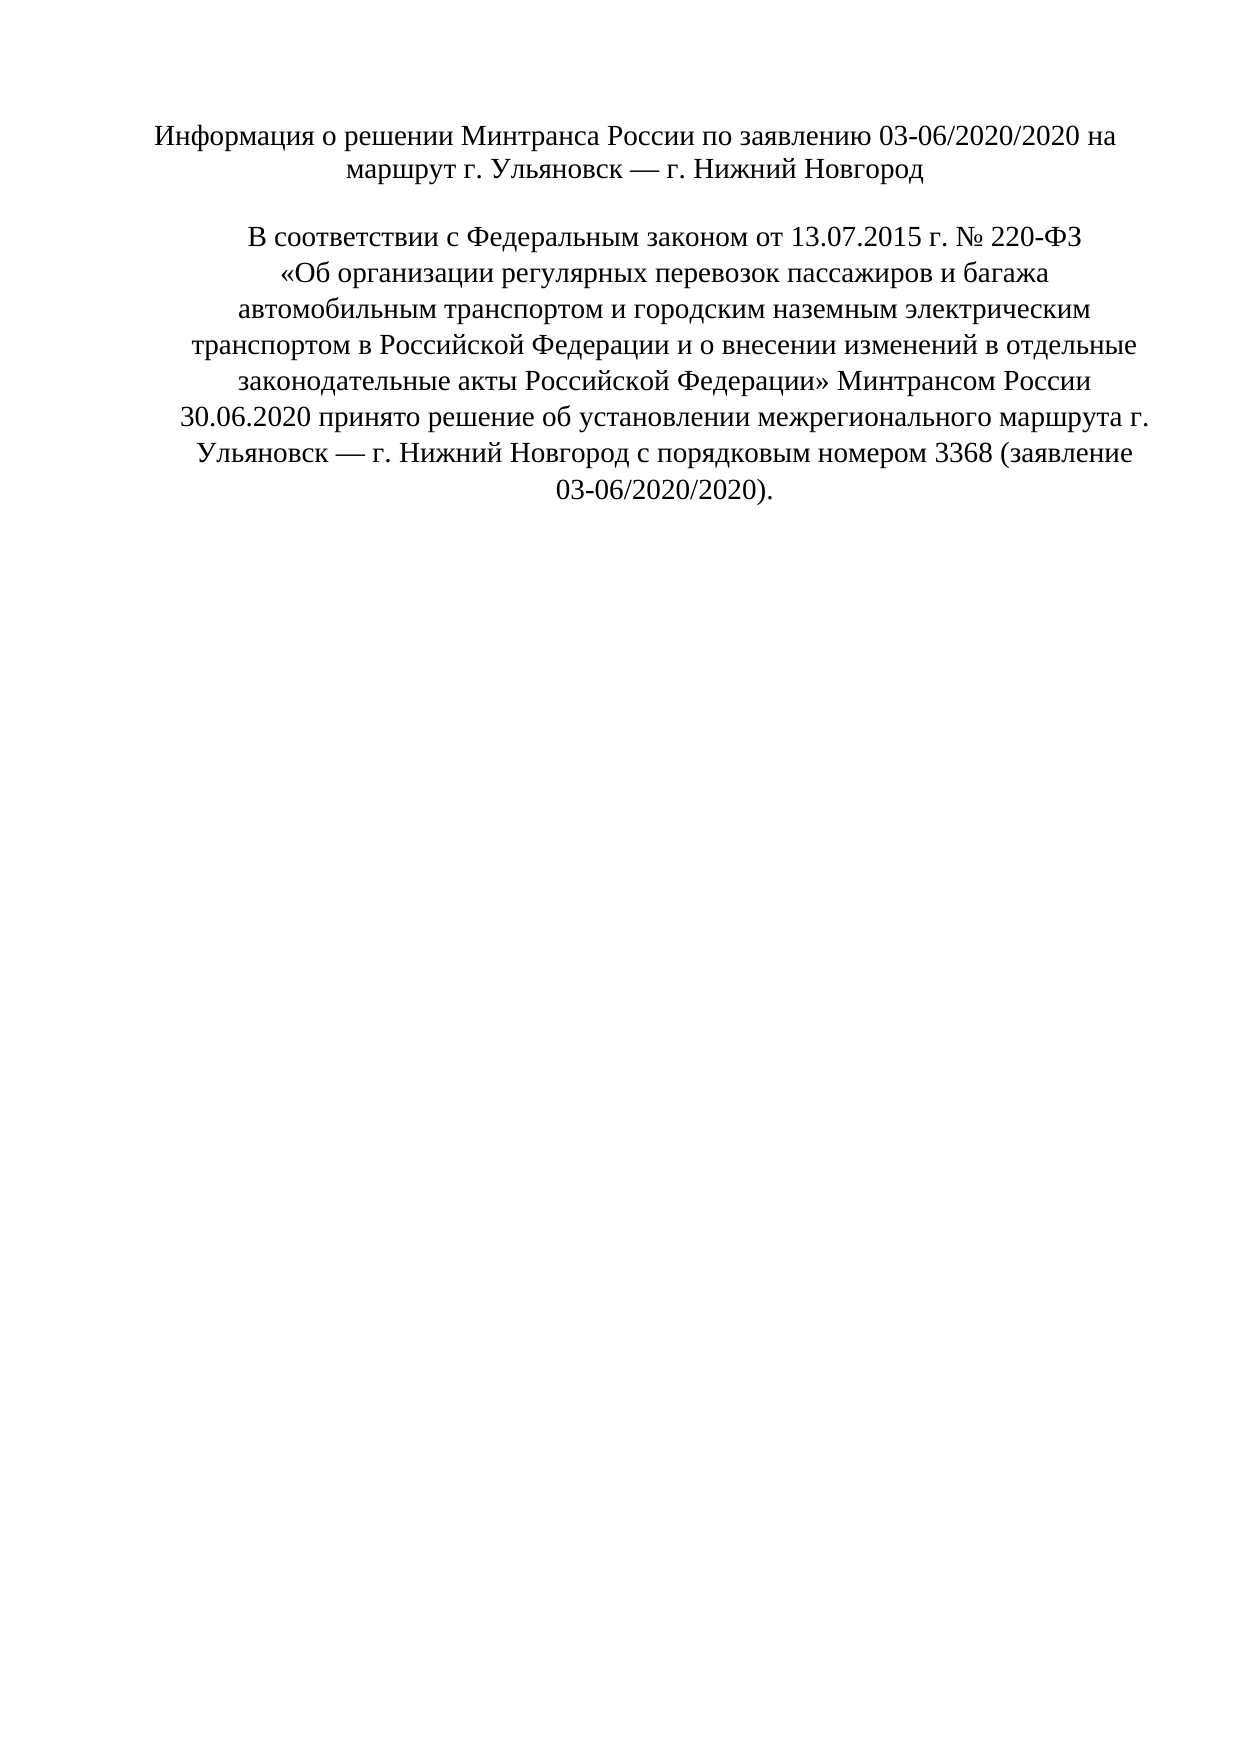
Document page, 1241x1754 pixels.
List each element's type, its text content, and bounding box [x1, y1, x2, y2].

text В соответствии с Федеральным законом от 13.07.2015 г. № 220-ФЗ «Об организации регулярных перевозок пассажиров и багажа автомобильным транспортом и городским наземным электрическим транспортом в Российской Федерации и о внесении изменений в отдельные законодательные акты Российской Федерации» Минтрансом России 30.06.2020 принято решение об установлении межрегионального маршрута г. Ульяновск — г. Нижний Новгород с порядковым номером 3368 (заявление 03-06/2020/2020). [177, 219, 1152, 505]
text Информация о решении Минтранса России по заявлению 03-06/2020/2020 на маршрут г. Ульяновск — г. Нижний Новгород [118, 118, 1152, 185]
